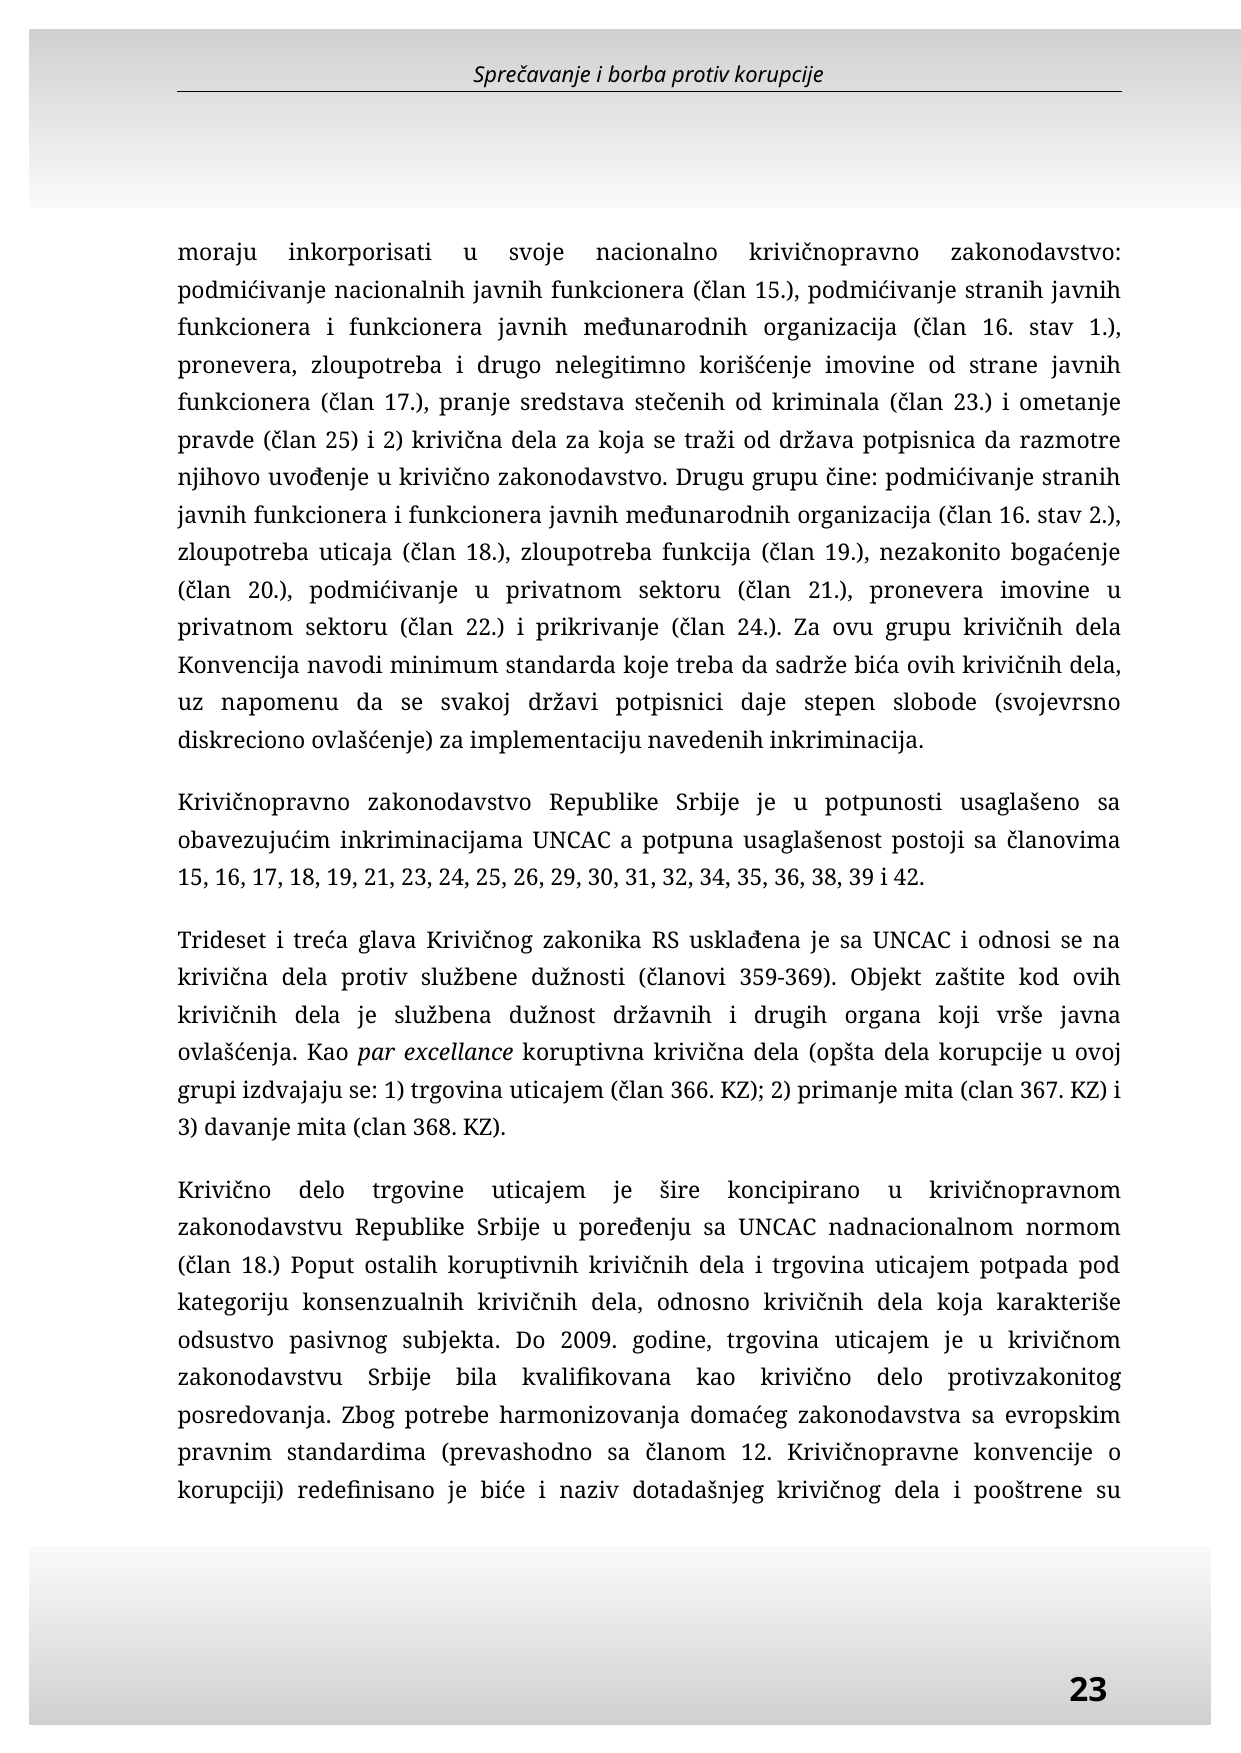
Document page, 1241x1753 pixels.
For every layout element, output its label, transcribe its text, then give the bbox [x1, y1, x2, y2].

text Trideset i treća glava Krivičnog zakonika RS usklađena je sa UNCAC i odnosi se na krivična dela protiv službene dužnosti (članovi 359-369). Objekt zaštite kod ovih krivičnih dela je službena dužnost državnih i drugih organa koji vrše javna ovlašćenja. Kao par excellance koruptivna krivična dela (opšta dela korupcije u ovoj grupi izdvajaju se: 1) trgovina uticajem (član 366. KZ); 2) primanje mita (clan 367. KZ) i 3) davanje mita (clan 368. KZ). [177, 924, 1122, 1142]
text Krivičnopravno zakonodavstvo Republike Srbije je u potpunosti usaglašeno sa obavezujućim inkriminacijama UNCAC a potpuna usaglašenost postoji sa članovima 15, 16, 17, 18, 19, 21, 23, 24, 25, 26, 29, 30, 31, 32, 34, 35, 36, 38, 39 i 42. [177, 786, 1122, 892]
